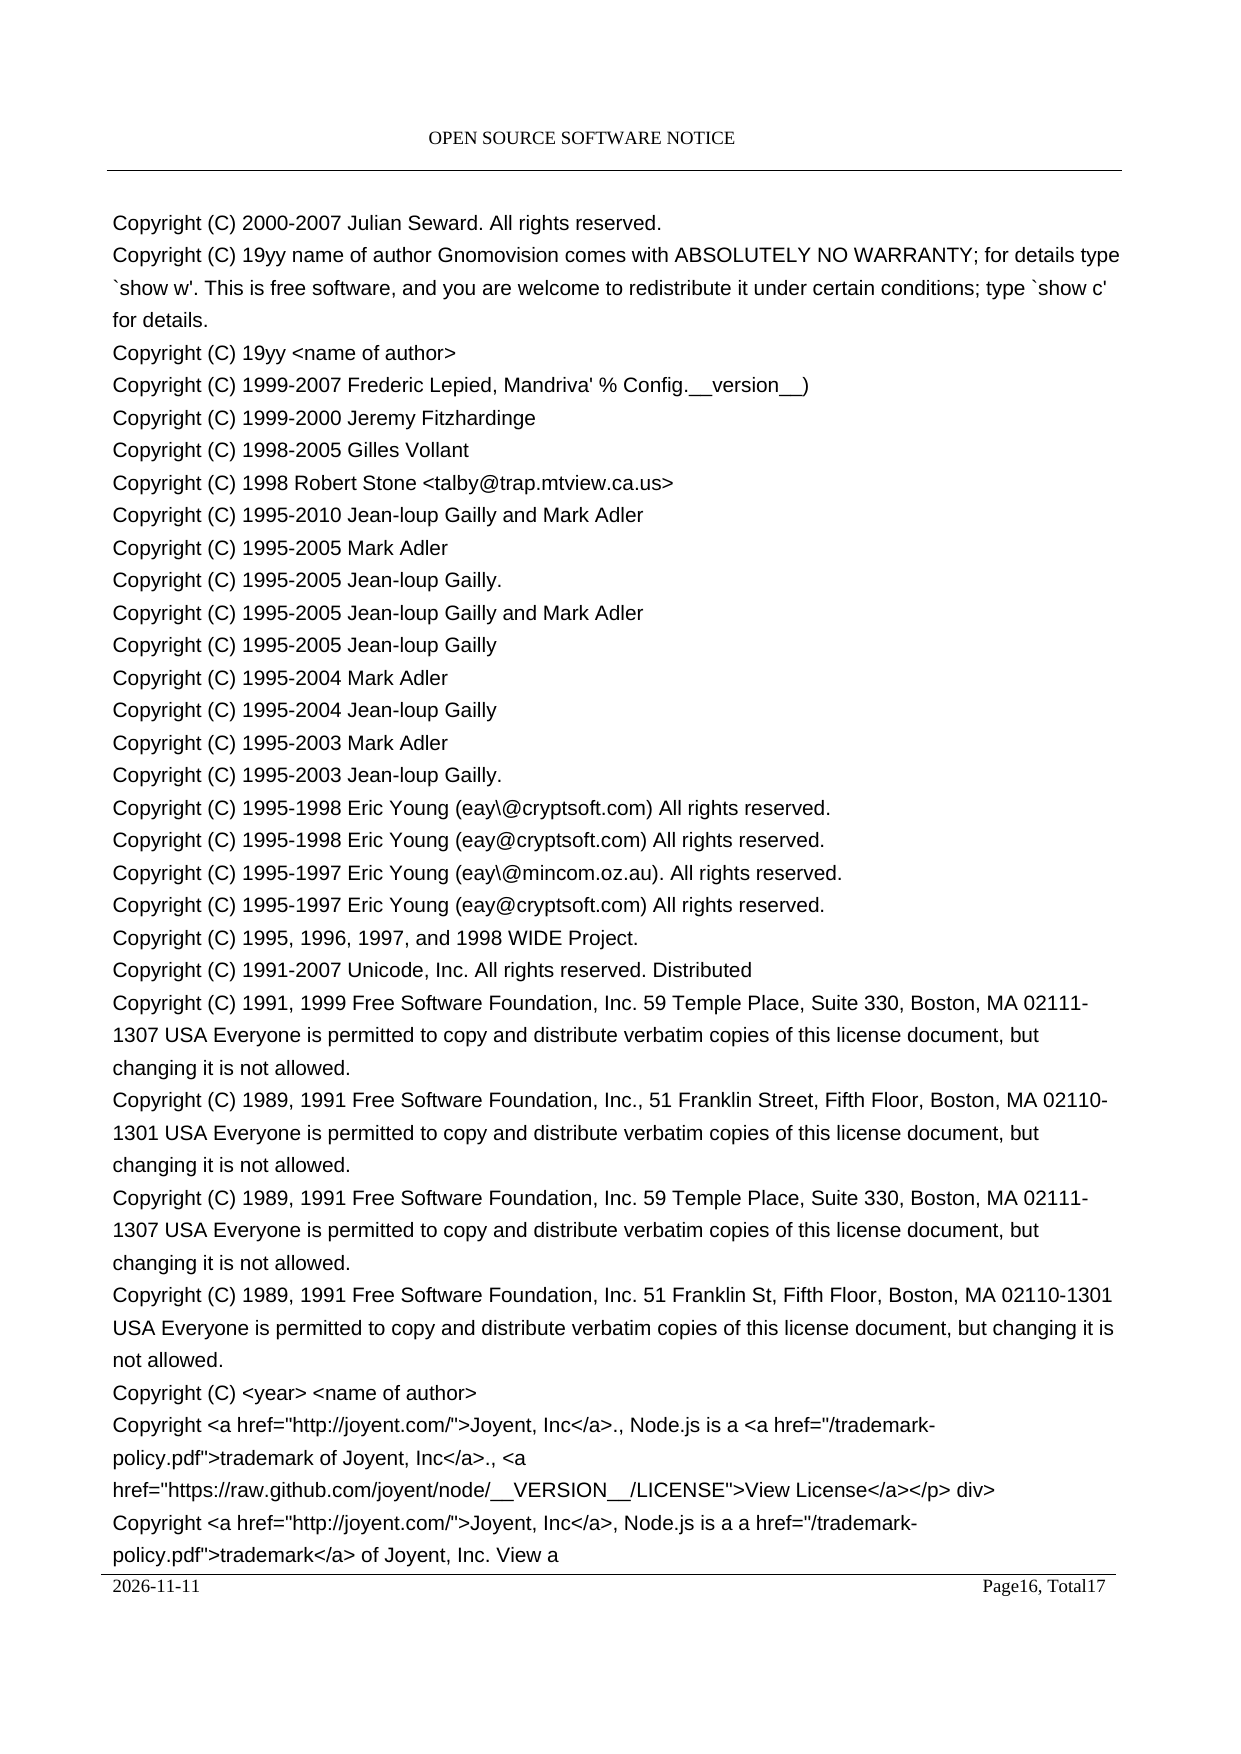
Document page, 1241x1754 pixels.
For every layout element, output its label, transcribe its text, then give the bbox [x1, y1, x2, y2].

text Copyright (C) 1995-2010 Jean-loup Gailly and Mark Adler [112, 499, 1128, 531]
text Copyright (C) 1998-2005 Gilles Vollant [112, 434, 1128, 466]
text Copyright (C) 19yy <name of author> [112, 336, 1128, 369]
text Copyright (C) 1995, 1996, 1997, and 1998 WIDE Project. [112, 921, 1128, 954]
text Copyright (C) 1999-2000 Jeremy Fitzhardinge [112, 401, 1128, 434]
text Copyright (C) 1995-2004 Jean-loup Gailly [112, 694, 1128, 726]
text Copyright (C) 1989, 1991 Free Software Foundation, Inc. 51 Franklin St, Fifth Floor, Boston, MA 02110-1301 USA Everyone is permitted to copy and distribute verbatim copies of this license document, but changing it is not allowed. [112, 1279, 1128, 1376]
text Copyright <a href="http://joyent.com/">Joyent, Inc</a>., Node.js is a <a href="/trademark-policy.pdf">trademark of Joyent, Inc</a>., <a href="https://raw.github.com/joyent/node/__VERSION__/LICENSE">View License</a></p> div> [112, 1409, 1128, 1506]
text Copyright (C) 1989, 1991 Free Software Foundation, Inc., 51 Franklin Street, Fifth Floor, Boston, MA 02110-1301 USA Everyone is permitted to copy and distribute verbatim copies of this license document, but changing it is not allowed. [112, 1084, 1128, 1181]
text Copyright (C) 1995-2004 Mark Adler [112, 661, 1128, 694]
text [112, 1506, 1128, 1571]
text Copyright (C) 1995-1998 Eric Young (eay\@cryptsoft.com) All rights reserved. [112, 791, 1128, 824]
text Copyright (C) 1995-1997 Eric Young (eay@cryptsoft.com) All rights reserved. [112, 889, 1128, 921]
text Copyright (C) 1995-1998 Eric Young (eay@cryptsoft.com) All rights reserved. [112, 824, 1128, 856]
text Copyright (C) 1995-2005 Jean-loup Gailly. [112, 564, 1128, 596]
text Copyright (C) 1991, 1999 Free Software Foundation, Inc. 59 Temple Place, Suite 330, Boston, MA 02111-1307 USA Everyone is permitted to copy and distribute verbatim copies of this license document, but changing it is not allowed. [112, 986, 1128, 1084]
text Copyright (C) 1995-2005 Jean-loup Gailly [112, 629, 1128, 661]
text Copyright (C) 2000-2007 Julian Seward. All rights reserved. [112, 206, 1128, 239]
text Copyright (C) 1989, 1991 Free Software Foundation, Inc. 59 Temple Place, Suite 330, Boston, MA 02111-1307 USA Everyone is permitted to copy and distribute verbatim copies of this license document, but changing it is not allowed. [112, 1181, 1128, 1279]
text Copyright (C) 1995-2003 Jean-loup Gailly. [112, 759, 1128, 791]
text Copyright (C) 1995-1997 Eric Young (eay\@mincom.oz.au). All rights reserved. [112, 856, 1128, 889]
text Copyright (C) 19yy name of author Gnomovision comes with ABSOLUTELY NO WARRANTY; for details type `show w'. This is free software, and you are welcome to redistribute it under certain conditions; type `show c' for details. [112, 239, 1128, 336]
text Copyright (C) <year> <name of author> [112, 1376, 1128, 1409]
text Copyright (C) 1995-2005 Mark Adler [112, 531, 1128, 564]
text Copyright (C) 1998 Robert Stone <talby@trap.mtview.ca.us> [112, 466, 1128, 499]
text Copyright (C) 1999-2007 Frederic Lepied, Mandriva' % Config.__version__) [112, 369, 1128, 401]
text Copyright (C) 1995-2005 Jean-loup Gailly and Mark Adler [112, 596, 1128, 629]
text Copyright (C) 1991-2007 Unicode, Inc. All rights reserved. Distributed [112, 954, 1128, 986]
text Copyright (C) 1995-2003 Mark Adler [112, 726, 1128, 759]
